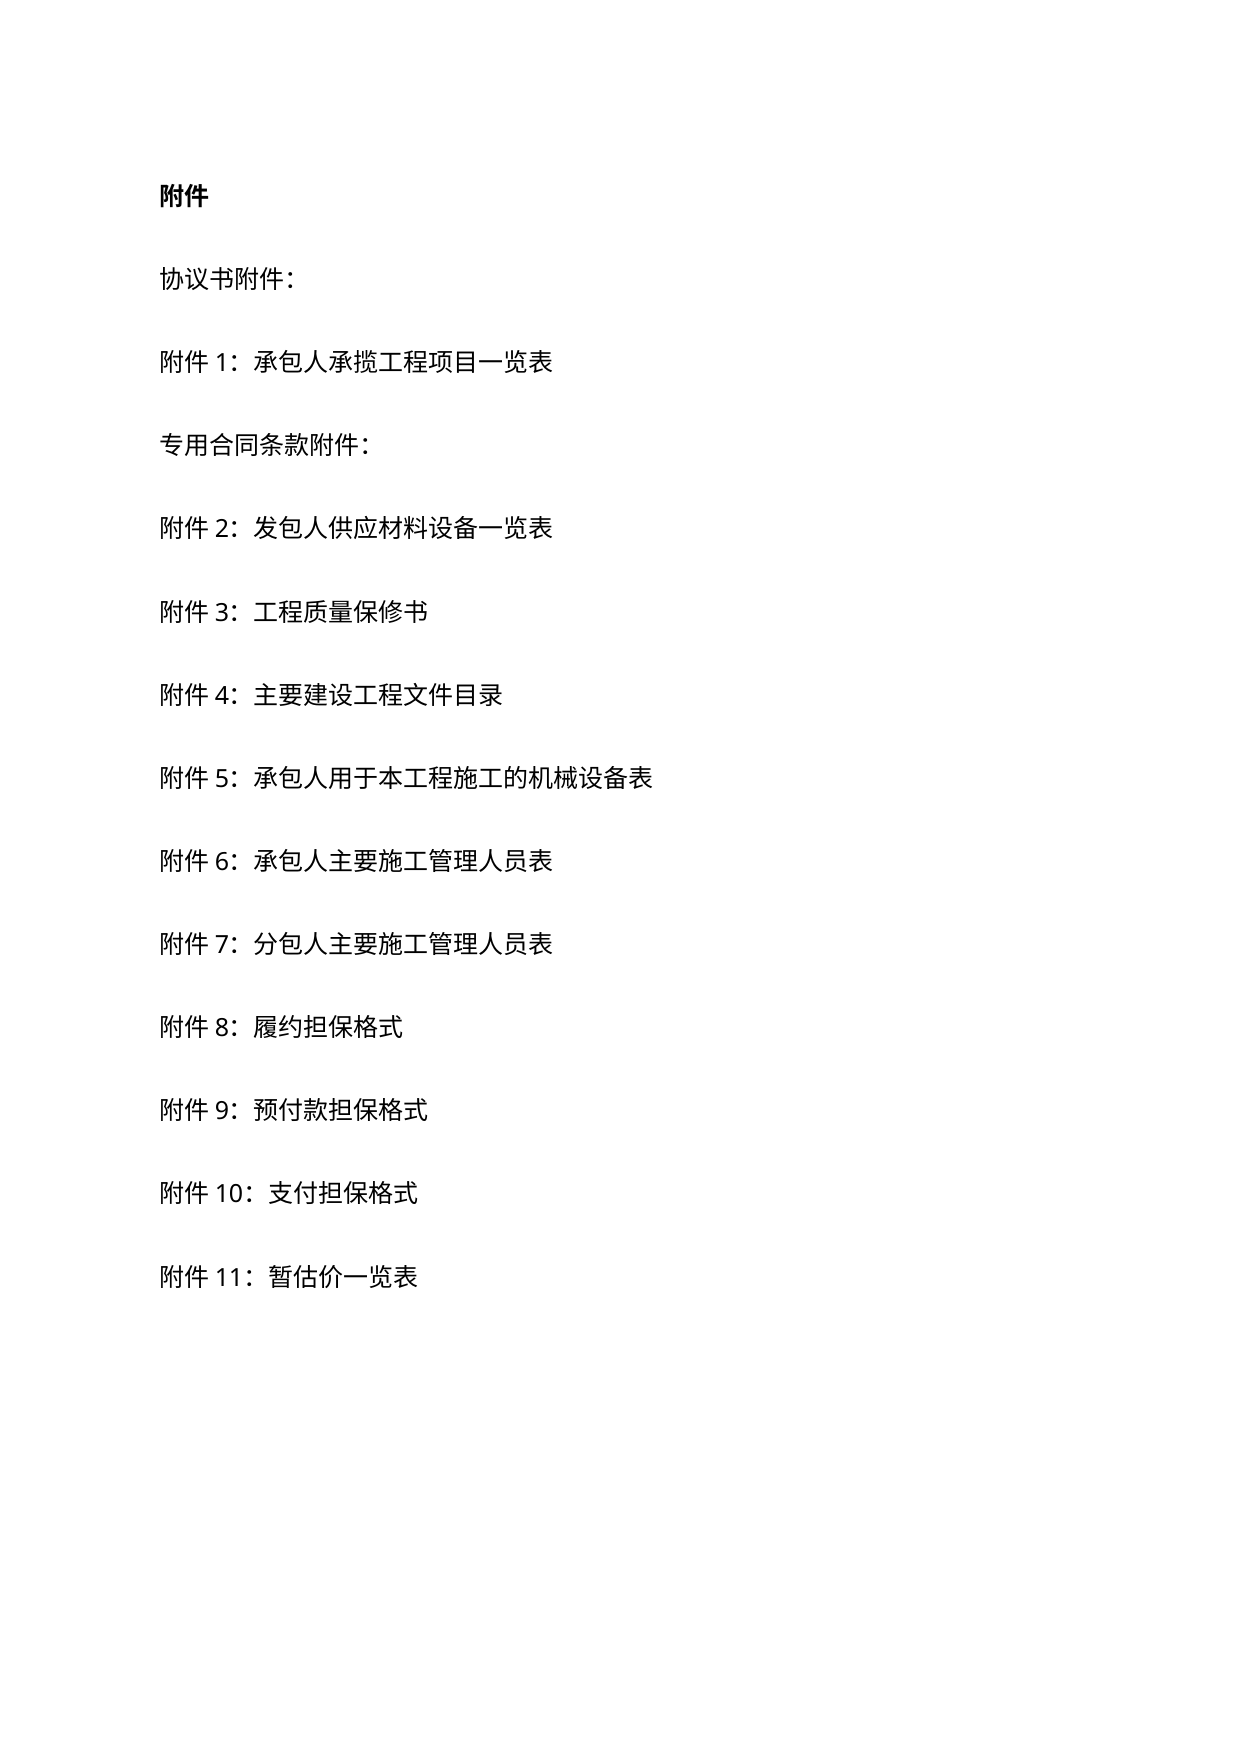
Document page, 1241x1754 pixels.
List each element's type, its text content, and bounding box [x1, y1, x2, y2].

text 附件9：预付款担保格式 [159, 1076, 1078, 1141]
text 协议书附件： [159, 245, 1078, 310]
text 专用合同条款附件： [159, 411, 1078, 476]
text 附件6：承包人主要施工管理人员表 [159, 827, 1078, 892]
text 附件2：发包人供应材料设备一览表 [159, 494, 1078, 559]
text 附件10：支付担保格式 [159, 1159, 1078, 1224]
text 附件 [159, 162, 1078, 227]
text 附件8：履约担保格式 [159, 993, 1078, 1058]
text 附件11：暂估价一览表 [159, 1243, 1078, 1308]
text 附件1：承包人承揽工程项目一览表 [159, 328, 1078, 393]
text 附件3：工程质量保修书 [159, 578, 1078, 643]
text 附件4：主要建设工程文件目录 [159, 661, 1078, 726]
text 附件7：分包人主要施工管理人员表 [159, 910, 1078, 975]
text 附件5：承包人用于本工程施工的机械设备表 [159, 744, 1078, 809]
